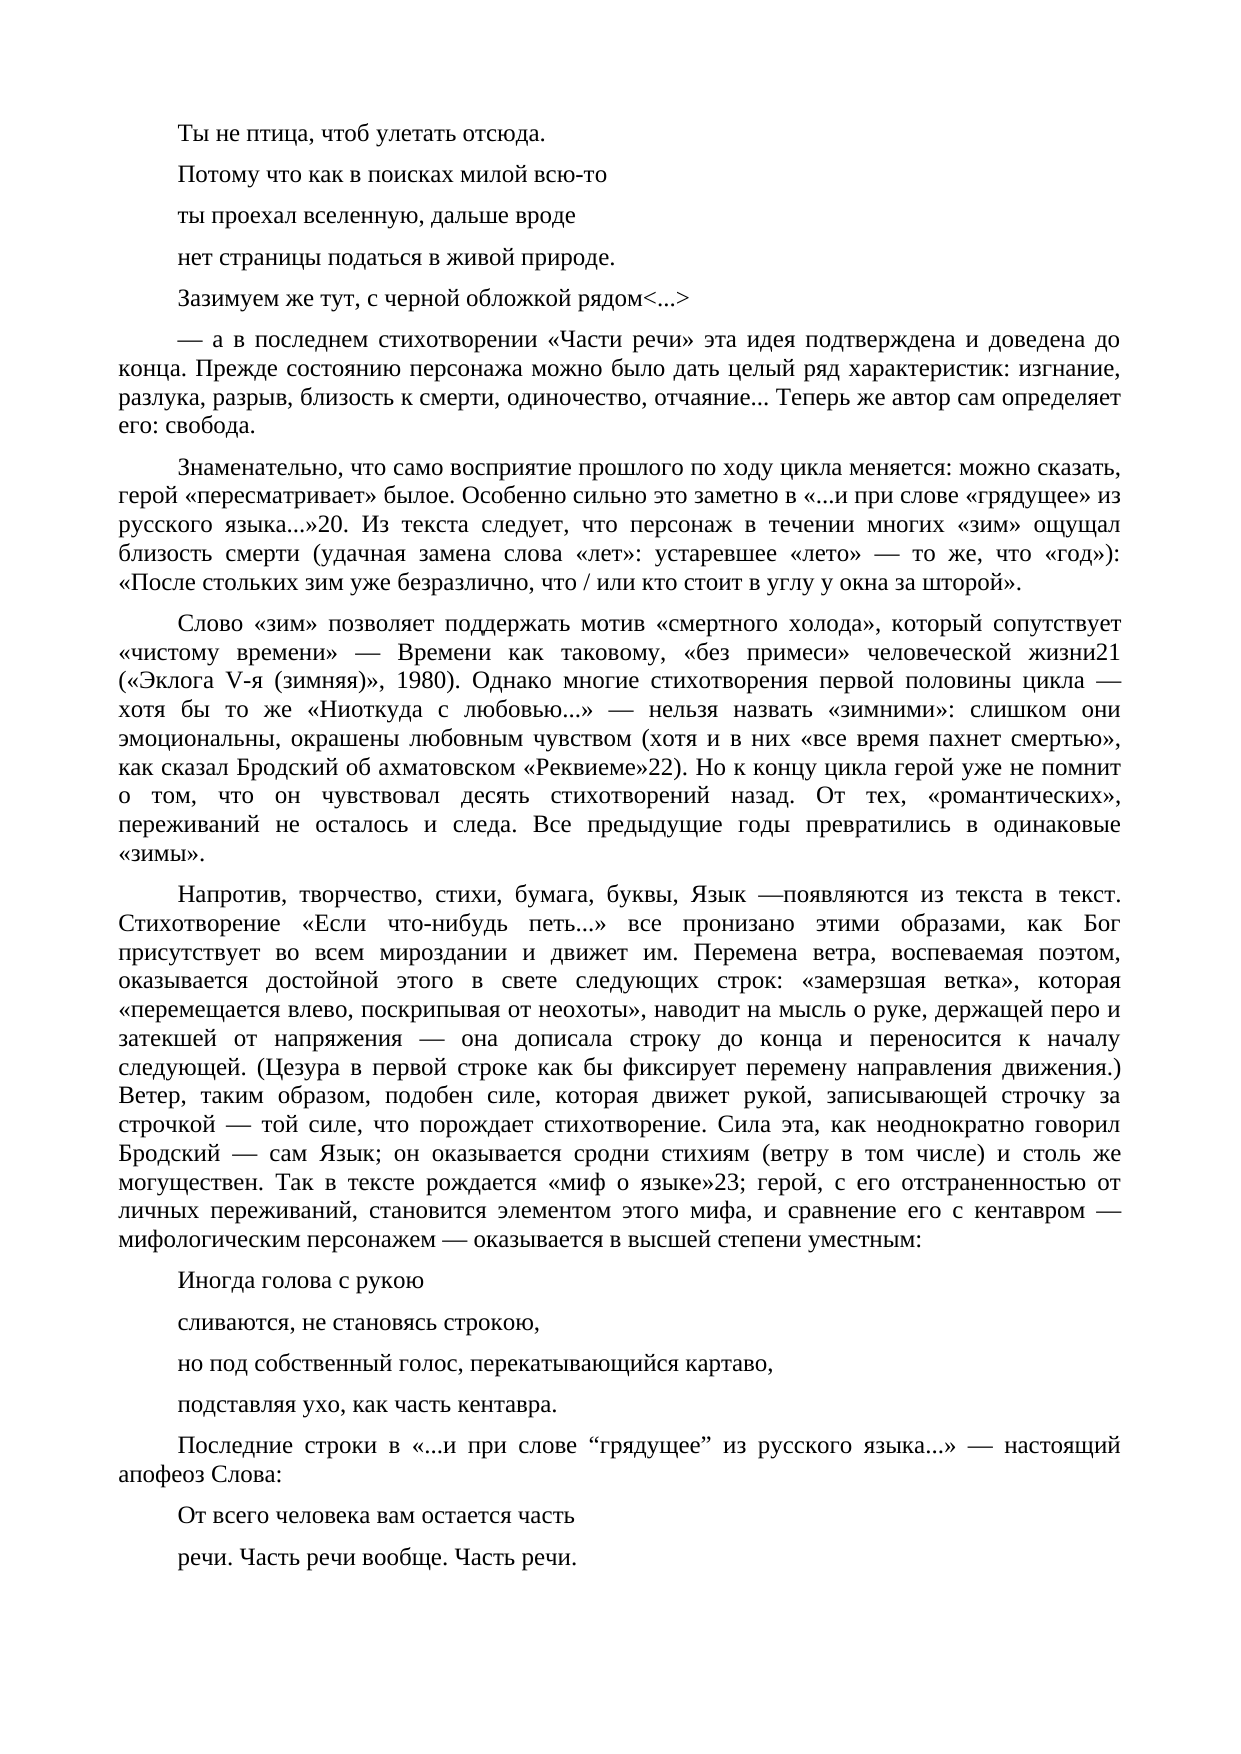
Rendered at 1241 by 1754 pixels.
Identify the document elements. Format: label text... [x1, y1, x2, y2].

text Зазимуем же тут, с черной обложкой рядом<...> [118, 283, 1122, 312]
text Напротив, творчество, стихи, бумага, буквы, Язык —появляются из текста в текст. Стихотворение «Если что-нибудь петь...» все пронизано этими образами, как Бог присутствует во всем мироздании и движет им. Перемена ветра, воспеваемая поэтом, оказывается достойной этого в свете следующих строк: «замерзшая ветка», которая «перемещается влево, поскрипывая от неохоты», наводит на мысль о руке, держащей перо и затекшей от напряжения — она дописала строку до конца и переносится к началу следующей. (Цезура в первой строке как бы фиксирует перемену направления движения.) Ветер, таким образом, подобен силе, которая движет рукой, записывающей строчку за строчкой — той силе, что порождает стихотворение. Сила эта, как неоднократно говорил Бродский — сам Язык; он оказывается сродни стихиям (ветру в том числе) и столь же могуществен. Так в тексте рождается «миф о языке»23; герой, с его отстраненностью от личных переживаний, становится элементом этого мифа, и сравнение его с кентавром — мифологическим персонажем — оказывается в высшей степени уместным: [118, 879, 1122, 1253]
text нет страницы податься в живой природе. [118, 242, 1122, 271]
text Последние строки в «...и при слове “грядущее” из русского языка...» — настоящий апофеоз Слова: [118, 1431, 1122, 1488]
text — а в последнем стихотворении «Части речи» эта идея подтверждена и доведена до конца. Прежде состоянию персонажа можно было дать целый ряд характеристик: изгнание, разлука, разрыв, близость к смерти, одиночество, отчаяние... Теперь же автор сам определяет его: свобода. [118, 324, 1122, 439]
text Знаменательно, что само восприятие прошлого по ходу цикла меняется: можно сказать, герой «пересматривает» былое. Особенно сильно это заметно в «...и при слове «грядущее» из русского языка...»20. Из текста следует, что персонаж в течении многих «зим» ощущал близость смерти (удачная замена слова «лет»: устаревшее «лето» — то же, что «год»): «После стольких зим уже безразлично, что / или кто стоит в углу у окна за шторой». [118, 452, 1122, 596]
text Ты не птица, чтоб улетать отсюда. [118, 118, 1122, 147]
text речи. Часть речи вообще. Часть речи. [118, 1542, 1122, 1571]
text ты проехал вселенную, дальше вроде [118, 201, 1122, 229]
text Слово «зим» позволяет поддержать мотив «смертного холода», который сопутствует «чистому времени» — Времени как таковому, «без примеси» человеческой жизни21 («Эклога V-я (зимняя)», 1980). Однако многие стихотворения первой половины цикла — хотя бы то же «Ниоткуда с любовью...» — нельзя назвать «зимними»: слишком они эмоциональны, окрашены любовным чувством (хотя и в них «все время пахнет смертью», как сказал Бродский об ахматовском «Реквиеме»22). Но к концу цикла герой уже не помнит о том, что он чувствовал десять стихотворений назад. От тех, «романтических», переживаний не осталось и следа. Все предыдущие годы превратились в одинаковые «зимы». [118, 608, 1122, 867]
text От всего человека вам остается часть [118, 1501, 1122, 1529]
text подставляя ухо, как часть кентавра. [118, 1389, 1122, 1418]
text Потому что как в поисках милой всю-то [118, 159, 1122, 188]
text сливаются, не становясь строкою, [118, 1307, 1122, 1336]
text но под собственный голос, перекатывающийся картаво, [118, 1348, 1122, 1377]
text Иногда голова с рукою [118, 1266, 1122, 1294]
